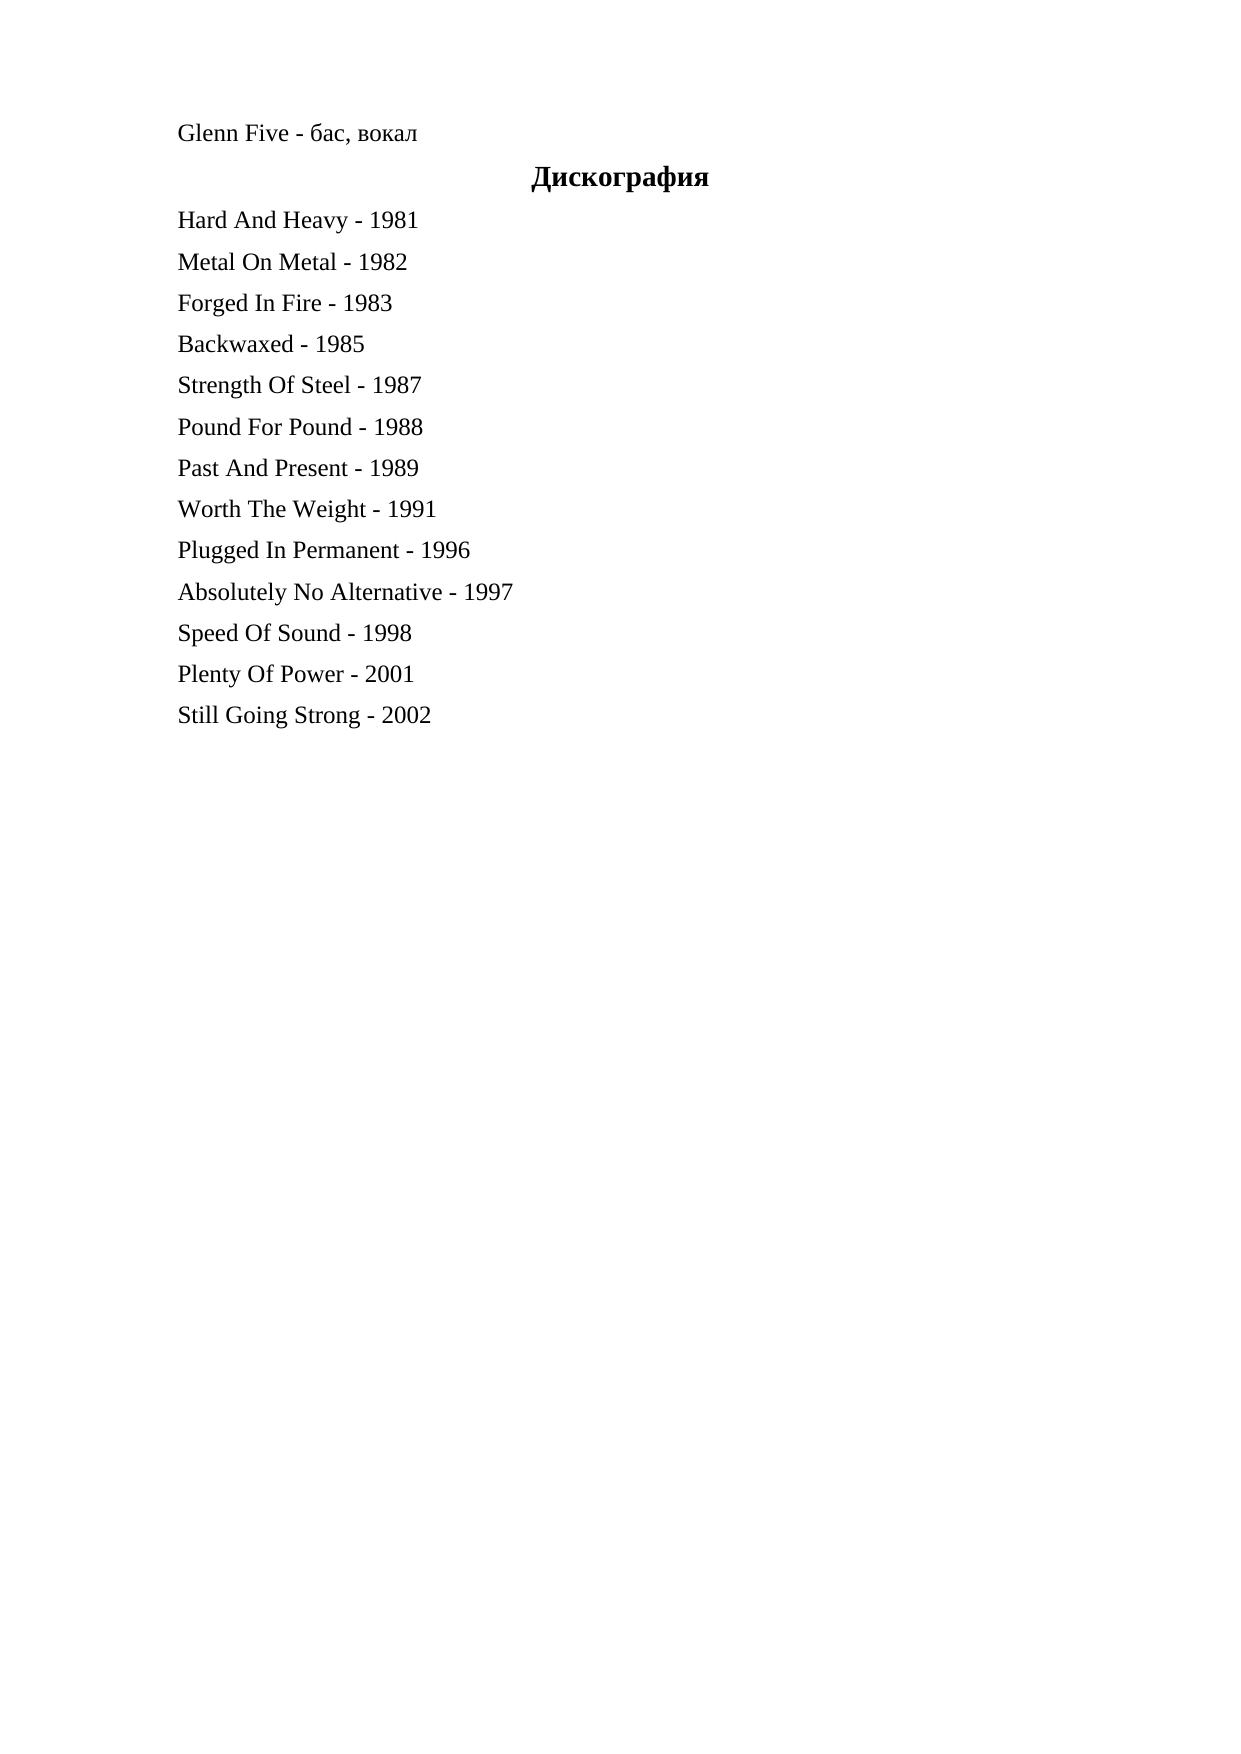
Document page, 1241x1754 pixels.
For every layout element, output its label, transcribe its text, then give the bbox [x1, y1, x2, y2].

text Plugged In Permanent - 1996 [118, 535, 1122, 564]
text Plenty Of Power - 2001 [118, 659, 1122, 688]
text Past And Present - 1989 [118, 453, 1122, 482]
text Pound For Pound - 1988 [118, 412, 1122, 440]
text Forged In Fire - 1983 [118, 288, 1122, 317]
text Дискография [118, 159, 1122, 193]
text Worth The Weight - 1991 [118, 494, 1122, 523]
text Strength Of Steel - 1987 [118, 370, 1122, 399]
text Absolutely No Alternative - 1997 [118, 577, 1122, 605]
text Still Going Strong - 2002 [118, 700, 1122, 729]
text Speed Of Sound - 1998 [118, 618, 1122, 647]
text Hard And Heavy - 1981 [118, 205, 1122, 234]
text Backwaxed - 1985 [118, 329, 1122, 358]
text Glenn Five - бас, вокал [118, 118, 1122, 147]
text Metal On Metal - 1982 [118, 247, 1122, 275]
